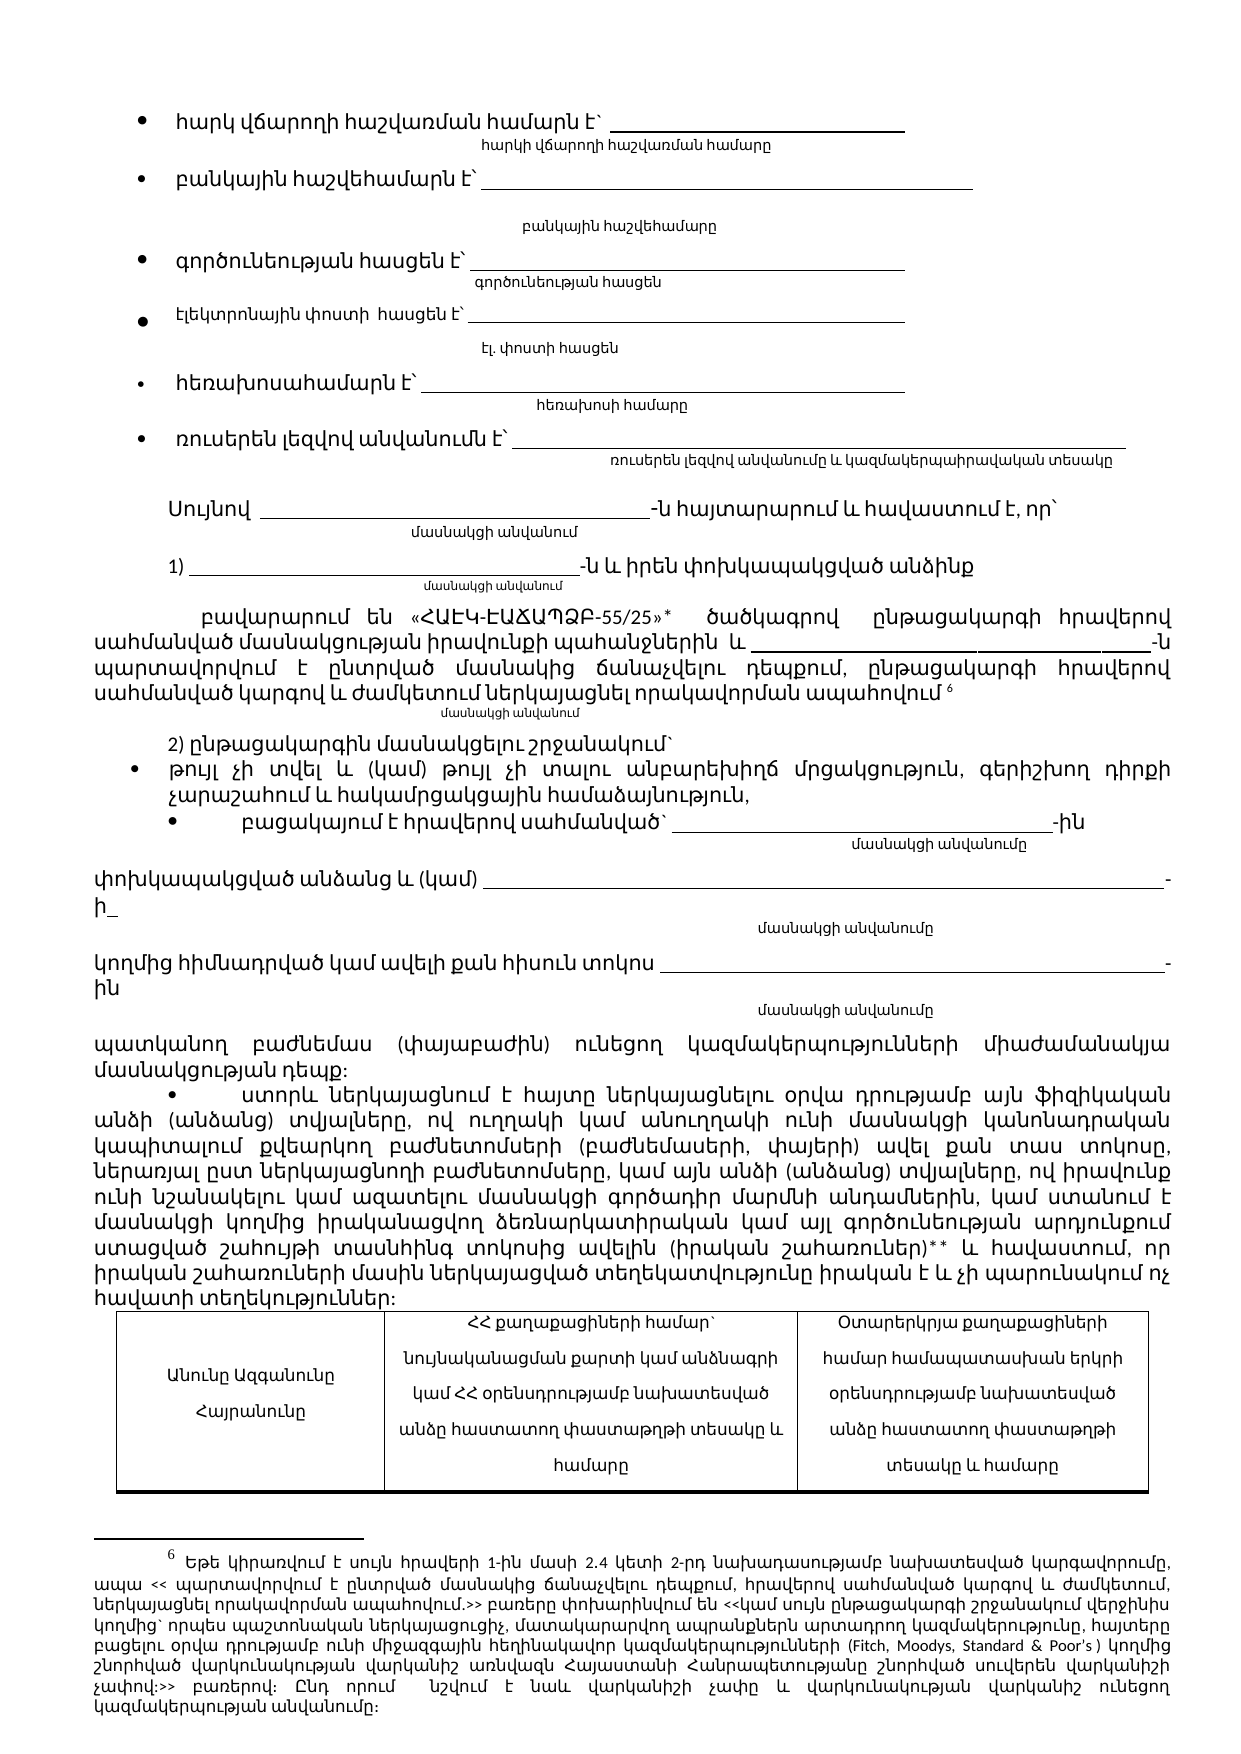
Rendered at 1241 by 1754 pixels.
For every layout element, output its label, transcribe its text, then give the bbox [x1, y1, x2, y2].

text մասնակցի անվանումը [94, 919, 1171, 950]
text մասնակցի անվանումը [94, 1001, 1171, 1031]
list բանկային հաշվեհամարն է՝ [138, 167, 1171, 217]
list ստորև ներկայացնում է հայտը ներկայացնելու օրվա դրությամբ այն ֆիզիկական անձի (անձանց) տվյալները, ով ուղղակի կամ անուղղակի ունի մասնակցի կանոնադրական կապիտալում քվեարկող բաժնետոմսերի (բաժնեմասերի, փայերի) ավել քան տաս տոկոսը, ներառյալ ըստ ներկայացնողի բաժնետոմսերը, կամ այն անձի (անձանց) տվյալները, ով իրավունք ունի նշանակելու կամ ազատելու մասնակցի գործադիր մարմնի անդամներին, կամ ստանում է մասնակցի կողմից իրականացվող ձեռնարկատիրական կամ այլ գործունեության արդյունքում ստացված շահույթի տասնհինգ տոկոսից ավելին (իրական շահառուներ)** և հավաստում, որ իրական շահառուների մասին ներկայացված տեղեկատվությունը իրական է և չի պարունակում ոչ հավատի տեղեկություններ: [94, 1082, 1171, 1311]
list հեռախոսահամարն է՝ [138, 370, 1171, 396]
text բավարարում են «ՀԱԷԿ-ԷԱՃԱՊՁԲ-55/25»* ծածկագրով ընթացակարգի հրավերով սահմանված մասնակցության իրավունքի պահանջներին և -ն պարտավորվում է ընտրված մասնակից ճանաչվելու դեպքում, ընթացակարգի հրավերով սահմանված կարգով և ժամկետում ներկայացնել որակավորման ապահովում [94, 604, 1171, 706]
text մասնակցի անվանում [94, 523, 1171, 553]
text կողմից հիմնադրված կամ ավելի քան հիսուն տոկոս -ին [94, 950, 1171, 1001]
list գործունեության հասցեն է՝ [138, 248, 1171, 273]
table_header Անունը Ազգանունը Հայրանունը [117, 1312, 384, 1490]
text ռուսերեն լեզվով անվանումը և կազմակերպաիրավական տեսակը [536, 452, 1171, 482]
text 1) -ն և իրեն փոխկապակցված անձինք [94, 553, 1171, 579]
text պատկանող բաժնեմաս (փայաբաժին) ունեցող կազմակերպությունների միաժամանակյա մասնակցության դեպք: [94, 1031, 1171, 1082]
list էլեկտրոնային փոստի հասցեն է՝ [138, 304, 1171, 340]
text գործունեության հասցեն [94, 273, 1171, 304]
list թույլ չի տվել և (կամ) թույլ չի տալու անբարեխիղճ մրցակցություն, գերիշխող դիրքի չարաշահում և հակամրցակցային համաձայնություն, [131, 757, 1171, 807]
text մասնակցի անվանում [94, 579, 1171, 604]
text փոխկապակցված անձանց և (կամ) -ի [94, 866, 1171, 919]
list ռուսերեն լեզվով անվանումն է՝ [138, 426, 1171, 452]
table_header Օտարերկրյա քաղաքացիների համար համապատասխան երկրի օրենսդրությամբ նախատեսված անձը հաստատող փաստաթղթի տեսակը և համարը [798, 1312, 1148, 1490]
text մասնակցի անվանումը [94, 836, 1171, 866]
list հարկ վճարողի հաշվառման համարն է` [138, 106, 1171, 136]
list բացակայում է հրավերով սահմանված` -ին [94, 807, 1171, 836]
table_header ՀՀ քաղաքացիների համար` նույնականացման քարտի կամ անձնագրի կամ ՀՀ օրենսդրությամբ նախատեսված անձը հաստատող փաստաթղթի տեսակը և համարը [385, 1312, 797, 1490]
text էլ. փոստի հասցեն [94, 340, 1171, 370]
text 2) ընթացակարգին մասնակցելու շրջանակում` [94, 731, 1171, 757]
text Սույնով -ն հայտարարում և հավաստում է, որ՝ [94, 492, 1171, 523]
text մասնակցի անվանում [94, 706, 1171, 731]
text բանկային հաշվեհամարը [94, 217, 1171, 248]
text հեռախոսի համարը [462, 396, 1171, 426]
text հարկի վճարողի հաշվառման համարը [94, 136, 1171, 167]
